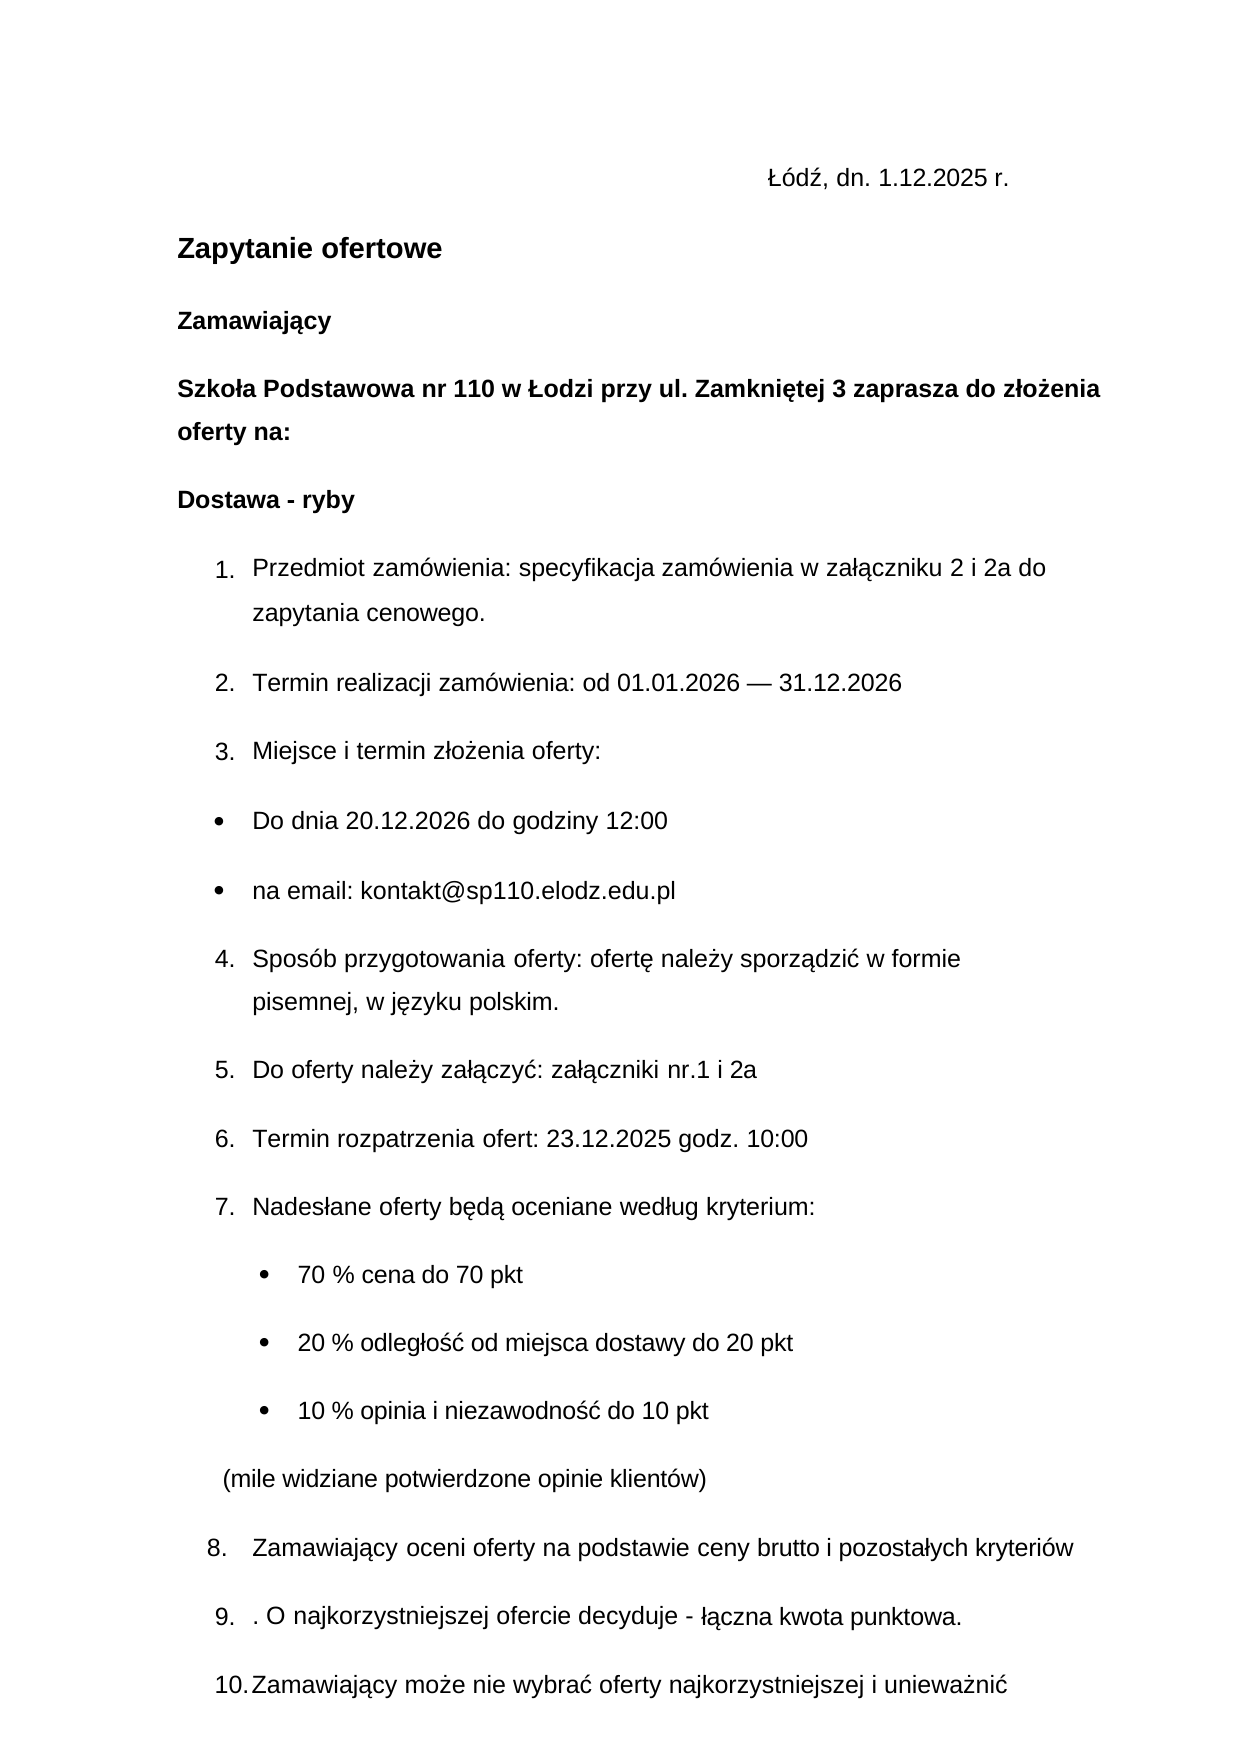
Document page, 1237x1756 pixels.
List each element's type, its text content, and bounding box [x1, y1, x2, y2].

list Miejsce i termin złożenia oferty: [214, 736, 934, 766]
list Przedmiot zamówienia: specyfikacja zamówienia w załączniku 2 i 2a do zapytania cenowego. [214, 553, 1104, 628]
list Sposób przygotowania oferty: ofertę należy sporządzić w formie pisemnej, w języku polskim. [214, 944, 1069, 1016]
text Łódź, dn. 1.12.2025 r. [768, 162, 1104, 191]
subtitle Szkoła Podstawowa nr 110 w Łodzi przy ul. Zamkniętej 3 zaprasza do złożenia oferty na: [177, 374, 1104, 446]
list Nadesłane oferty będą oceniane według kryterium: [214, 1192, 1104, 1220]
subtitle Zamawiający [177, 306, 1104, 335]
list Do oferty należy załączyć: załączniki nr.1 i 2a [214, 1055, 1104, 1084]
list na email: kontakt@sp110.elodz.edu.pl [214, 876, 934, 905]
list Do dnia 20.12.2026 do godziny 12:00 [214, 806, 934, 836]
list 20 % odległość od miejsca dostawy do 20 pkt [260, 1328, 1104, 1357]
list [214, 1671, 1104, 1699]
list (mile widziane potwierdzone opinie klientów) [222, 1464, 1104, 1493]
list Zamawiający oceni oferty na podstawie ceny brutto i pozostałych kryteriów [207, 1533, 1104, 1561]
list 70 % cena do 70 pkt [260, 1260, 1104, 1289]
list 10 % opinia i niezawodność do 10 pkt [260, 1396, 1104, 1425]
list Termin realizacji zamówienia: od 01.01.2026 — 31.12.2026 [214, 668, 1104, 697]
list . O najkorzystniejszej ofercie decyduje - łączna kwota punktowa. [214, 1601, 1104, 1631]
subtitle Zapytanie ofertowe [177, 231, 1104, 264]
list Termin rozpatrzenia ofert: 23.12.2025 godz. 10:00 [214, 1123, 1104, 1152]
subtitle Dostawa - ryby [177, 485, 1104, 514]
